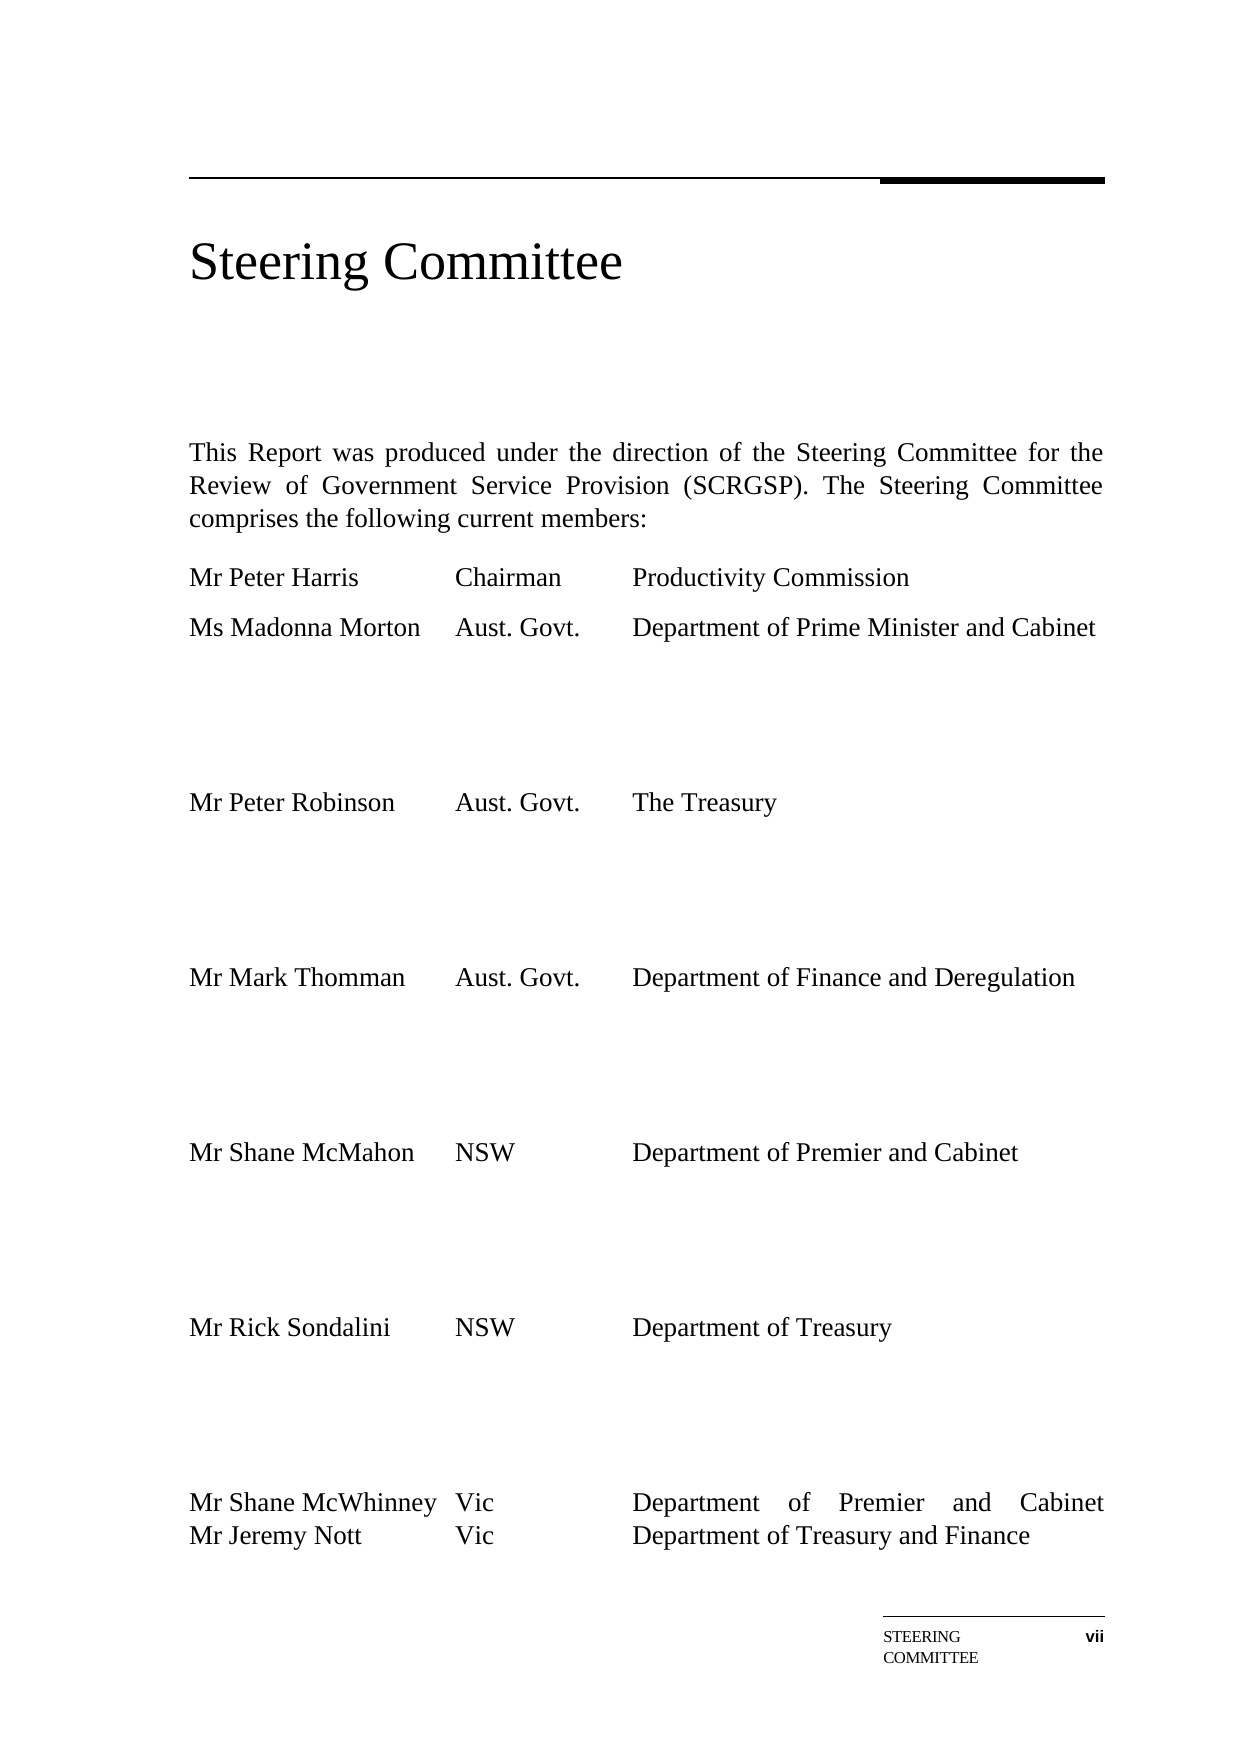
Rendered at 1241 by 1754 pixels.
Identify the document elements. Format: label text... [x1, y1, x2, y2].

text Mr Shane McMahon NSW Department of Premier and Cabinet [189, 1133, 1104, 1167]
text Mr Rick Sondalini NSW Department of Treasury [189, 1308, 1104, 1342]
text Mr Peter Robinson Aust. Govt. The Treasury [189, 783, 1104, 817]
text Mr Mark Thomman Aust. Govt. Department of Finance and Deregulation [189, 958, 1104, 992]
text This Report was produced under the direction of the Steering Committee for the Review of Government Service Provision (SCRGSP). The Steering Committee comprises the following current members: [189, 433, 1104, 533]
text Mr Peter Harris Chairman Productivity Commission [189, 558, 1104, 592]
text Mr Shane McWhinney Vic Department of Premier and Cabinet Mr Jeremy Nott Vic Department of Treasury and Finance [189, 1483, 1104, 1550]
subtitle Steering Committee [189, 229, 1104, 292]
text Ms Madonna Morton Aust. Govt. Department of Prime Minister and Cabinet [189, 608, 1104, 642]
